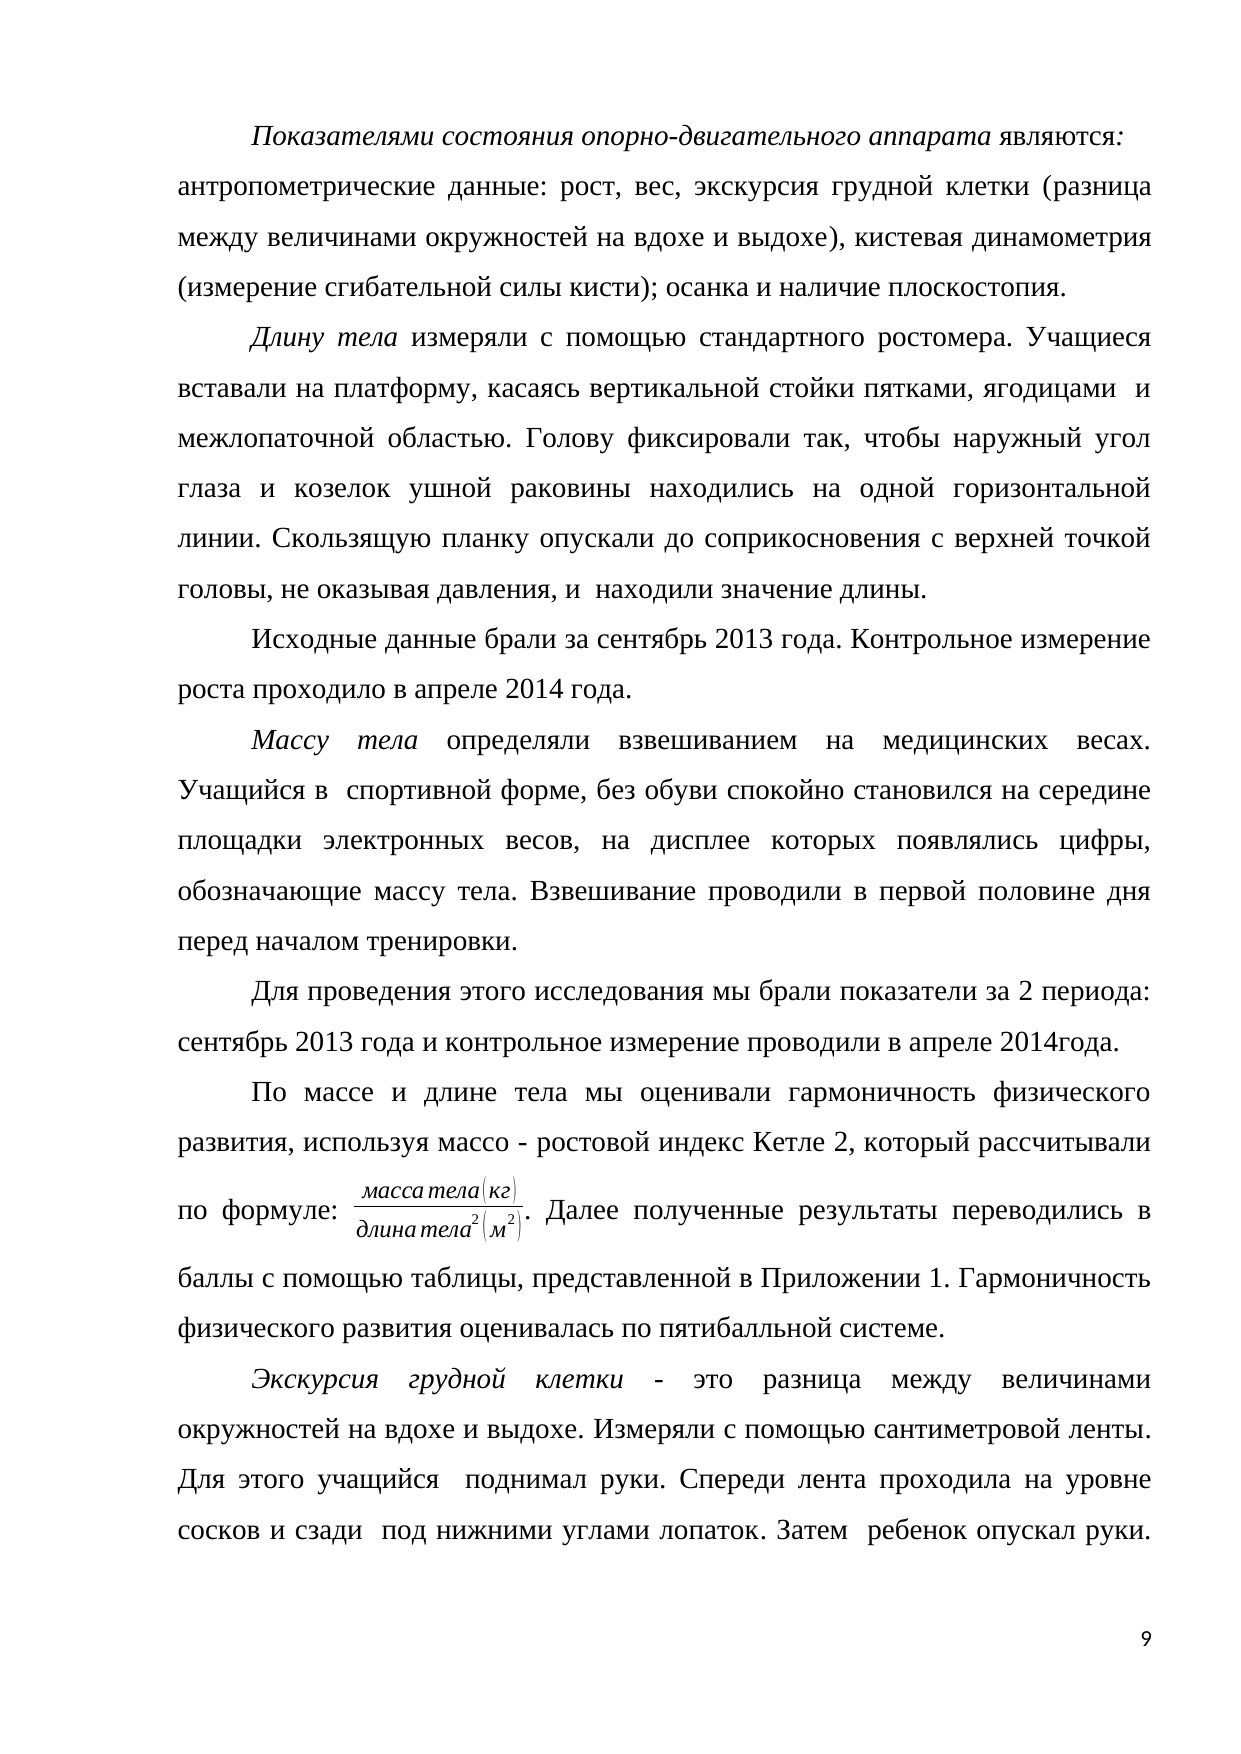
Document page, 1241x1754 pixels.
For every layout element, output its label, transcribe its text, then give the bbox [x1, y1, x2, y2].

text Длину тела измеряли с помощью стандартного ростомера. Учащиеся вставали на платформу, касаясь вертикальной стойки пятками, ягодицами и межлопаточной областью. Голову фиксировали так, чтобы наружный угол глаза и козелок ушной раковины находились на одной горизонтальной линии. Скользящую планку опускали до соприкосновения с верхней точкой головы, не оказывая давления, и находили значение длины. [177, 319, 1152, 604]
text Для проведения этого исследования мы брали показатели за 2 периода: сентябрь 2013 года и контрольное измерение проводили в апреле 2014года. [177, 973, 1152, 1057]
text Массу тела определяли взвешиванием на медицинских весах. Учащийся в спортивной форме, без обуви спокойно становился на середине площадки электронных весов, на дисплее которых появлялись цифры, обозначающие массу тела. Взвешивание проводили в первой половине дня перед началом тренировки. [177, 722, 1152, 957]
text По массе и длине тела мы оценивали гармоничность физического развития, используя массо - ростовой индекс Кетле 2, который рассчитывали по формуле: . Далее полученные результаты переводились в баллы с помощью таблицы, представленной в Приложении 1. Гармоничность физического развития оценивалась по пятибалльной системе. [177, 1074, 1152, 1344]
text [177, 1361, 1152, 1545]
text Исходные данные брали за сентябрь 2013 года. Контрольное измерение роста проходило в апреле 2014 года. [177, 621, 1152, 705]
text Показателями состояния опорно-двигательного аппарата являются: [177, 118, 1152, 152]
text антропометрические данные: рост, вес, экскурсия грудной клетки (разница между величинами окружностей на вдохе и выдохе), кистевая динамометрия (измерение сгибательной силы кисти); осанка и наличие плоскостопия. [177, 168, 1152, 303]
